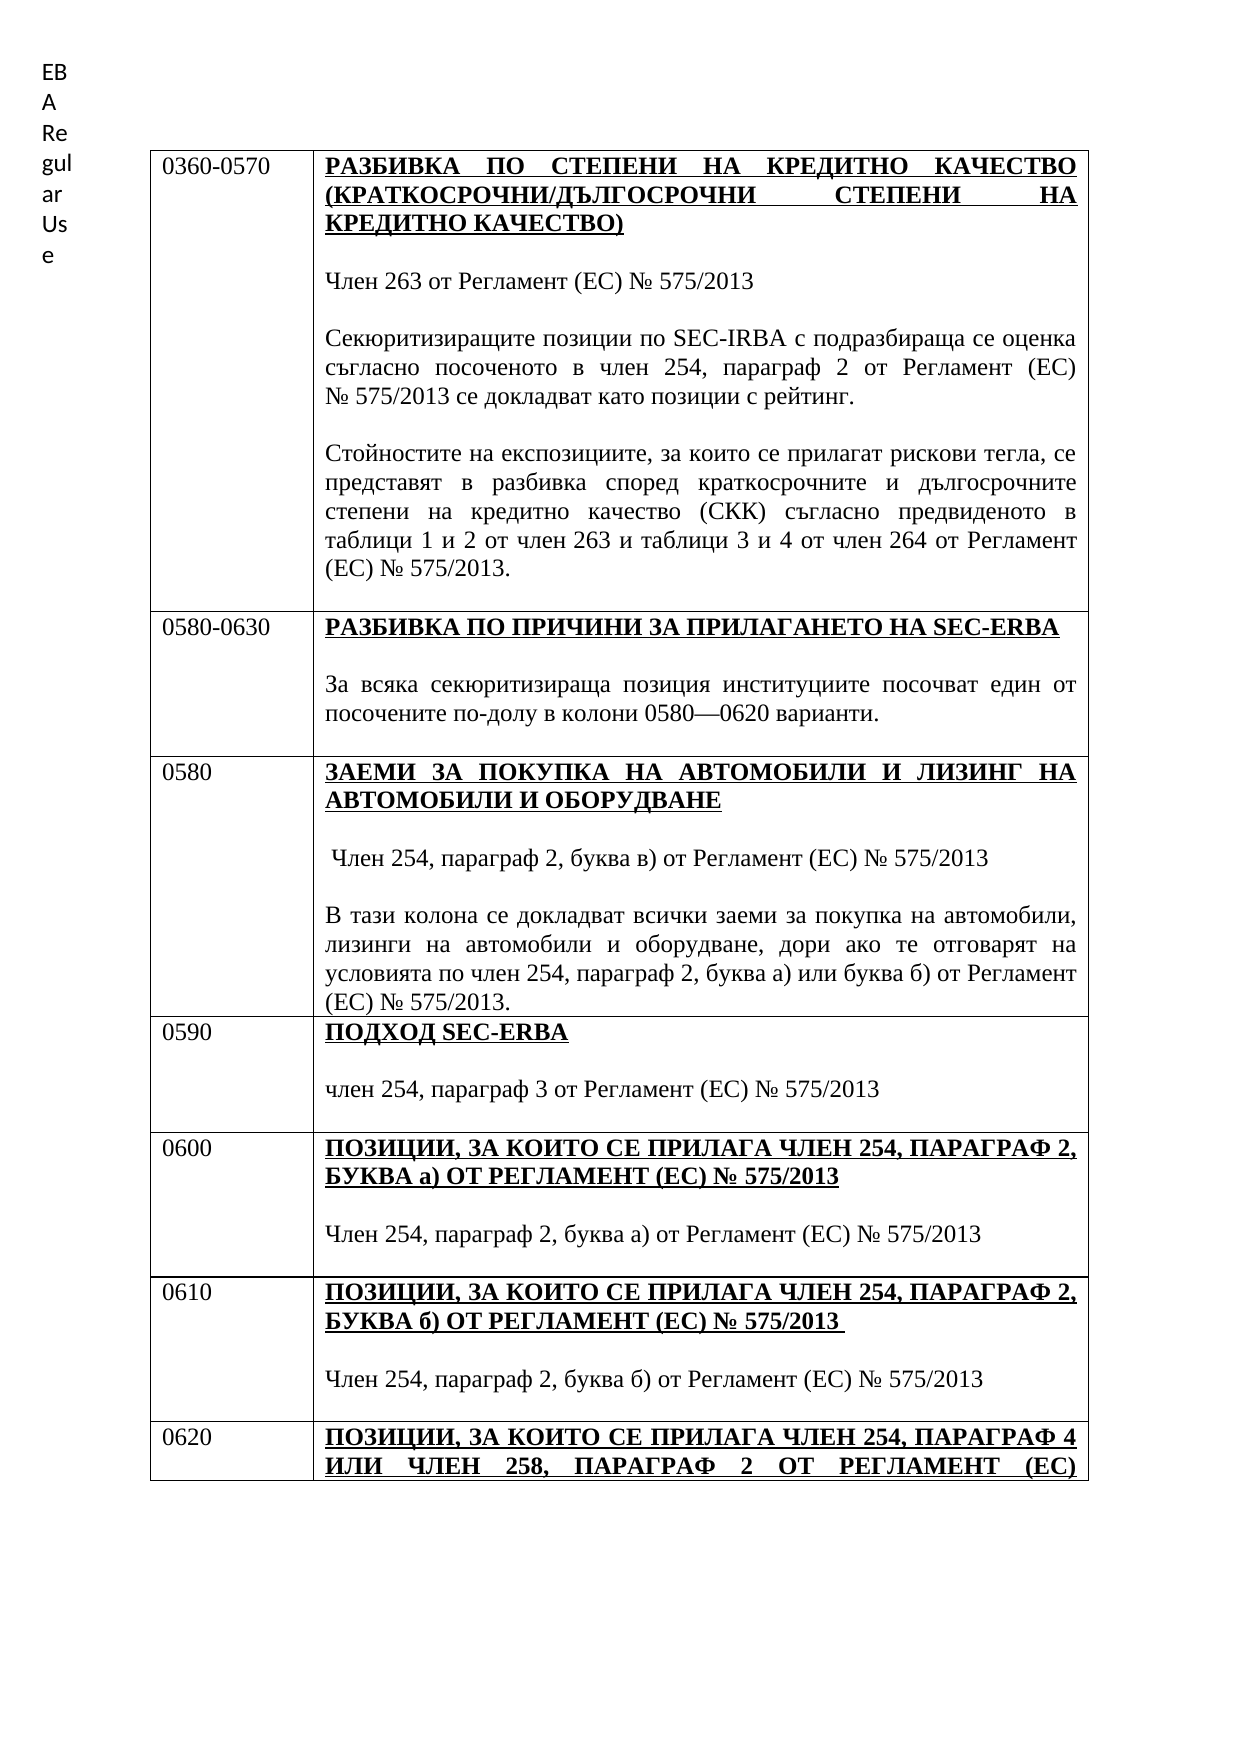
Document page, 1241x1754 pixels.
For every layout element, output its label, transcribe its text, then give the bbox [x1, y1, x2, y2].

table_cell ЗАЕМИ ЗА ПОКУПКА НА АВТОМОБИЛИ И ЛИЗИНГ НА АВТОМОБИЛИ И ОБОРУДВАНЕ Член 254, параграф 2, буква в) от Регламент (ЕС) № 575/2013 В тази колона се докладват всички заеми за покупка на автомобили, лизинги на автомобили и оборудване, дори ако те отговарят на условията по член 254, параграф 2, буква а) или буква б) от Регламент (ЕС) № 575/2013. [314, 757, 1088, 1016]
table_cell РАЗБИВКА ПО ПРИЧИНИ ЗА ПРИЛАГАНЕТО НА SEC-ERBA За всяка секюритизираща позиция институциите посочват един от посочените по-долу в колони 0580—0620 варианти. [314, 612, 1088, 756]
table_cell ПОЗИЦИИ, ЗА КОИТО СЕ ПРИЛАГА ЧЛЕН 254, ПАРАГРАФ 2, БУКВА а) ОТ РЕГЛАМЕНТ (ЕС) № 575/2013 Член 254, параграф 2, буква а) от Регламент (ЕС) № 575/2013 [314, 1133, 1088, 1276]
table_cell 0590 [151, 1017, 313, 1132]
table_cell 0610 [151, 1278, 313, 1421]
table_cell ПОДХОД SEC-ERBA член 254, параграф 3 от Регламент (ЕС) № 575/2013 [314, 1017, 1088, 1132]
table_cell 0580-0630 [151, 612, 313, 756]
table_cell 0620 [151, 1422, 313, 1480]
table_cell ПОЗИЦИИ, ЗА КОИТО СЕ ПРИЛАГА ЧЛЕН 254, ПАРАГРАФ 2, БУКВА б) ОТ РЕГЛАМЕНТ (ЕС) № 575/2013 Член 254, параграф 2, буква б) от Регламент (ЕС) № 575/2013 [314, 1278, 1088, 1421]
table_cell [314, 1422, 1088, 1480]
table_cell РАЗБИВКА ПО СТЕПЕНИ НА КРЕДИТНО КАЧЕСТВО (КРАТКОСРОЧНИ/ДЪЛГОСРОЧНИ СТЕПЕНИ НА КРЕДИТНО КАЧЕСТВО) Член 263 от Регламент (ЕС) № 575/2013 Секюритизиращите позиции по SEC-IRBA с подразбираща се оценка съгласно посоченото в член 254, параграф 2 от Регламент (ЕС) № 575/2013 се докладват като позиции с рейтинг. Стойностите на експозициите, за които се прилагат рискови тегла, се представят в разбивка според краткосрочните и дългосрочните степени на кредитно качество (СКК) съгласно предвиденото в таблици 1 и 2 от член 263 и таблици 3 и 4 от член 264 от Регламент (ЕС) № 575/2013. [314, 151, 1088, 611]
table_cell 0360-0570 [151, 151, 313, 611]
table_cell 0600 [151, 1133, 313, 1276]
table_cell 0580 [151, 757, 313, 1016]
